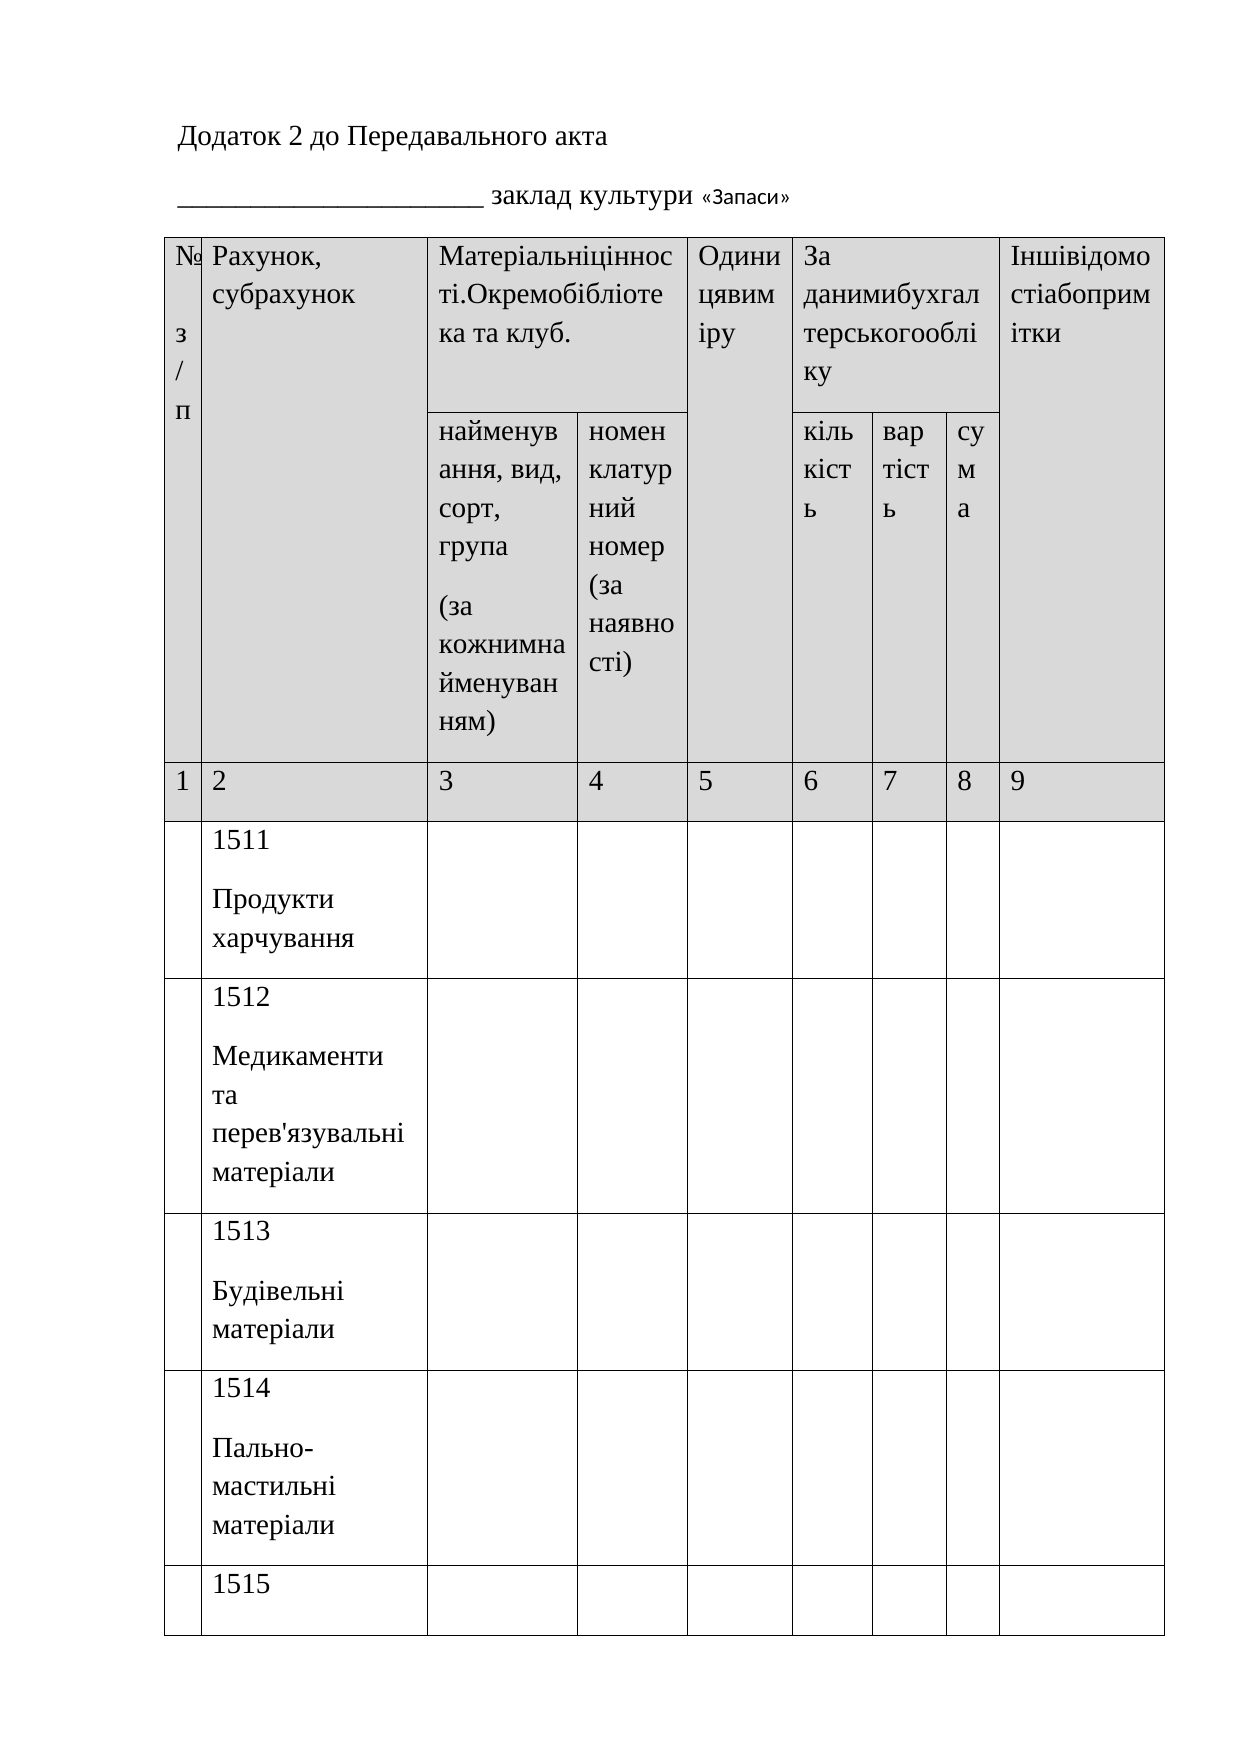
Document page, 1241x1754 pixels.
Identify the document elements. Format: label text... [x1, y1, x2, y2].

table_cell вартість [873, 413, 946, 762]
table_cell [165, 822, 201, 978]
table_header № з/п [165, 238, 201, 762]
table_cell [165, 1214, 201, 1369]
table_cell [873, 1566, 946, 1635]
table_cell 5 [688, 763, 792, 821]
table_cell 3 [428, 763, 577, 821]
table_cell [873, 822, 946, 978]
table_cell [688, 1214, 792, 1369]
table_cell [688, 979, 792, 1212]
table_cell [793, 1371, 872, 1565]
table_cell [947, 1371, 999, 1565]
table_cell 1513 Будівельні матеріали [202, 1214, 427, 1369]
table_cell [165, 1371, 201, 1565]
table_cell 9 [1000, 763, 1164, 821]
table_header Іншівідомостіабопримітки [1000, 238, 1164, 762]
table_cell 6 [793, 763, 872, 821]
table_cell [793, 1214, 872, 1369]
table_cell [873, 1371, 946, 1565]
table_cell [428, 979, 577, 1212]
table_cell [688, 1566, 792, 1635]
table_header Рахунок, субрахунок [202, 238, 427, 762]
table_cell 2 [202, 763, 427, 821]
table_cell найменування, вид, сорт, група (за кожнимнайменуванням) [428, 413, 577, 762]
table_cell [165, 979, 201, 1212]
table_cell [793, 979, 872, 1212]
table_cell кількість [793, 413, 872, 762]
table_cell [428, 1214, 577, 1369]
table_cell 4 [578, 763, 687, 821]
table_cell [1000, 1566, 1164, 1635]
table_cell [947, 1566, 999, 1635]
table_cell [165, 1566, 201, 1635]
table_cell 1511 Продукти харчування [202, 822, 427, 978]
table_cell [947, 1214, 999, 1369]
table_cell [873, 1214, 946, 1369]
table_header За данимибухгалтерськогообліку [793, 238, 999, 412]
table_cell [578, 1566, 687, 1635]
table_cell [1000, 1371, 1164, 1565]
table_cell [202, 1566, 427, 1635]
table_cell [1000, 1214, 1164, 1369]
table_cell [688, 1371, 792, 1565]
table_header Матеріальніцінності.Окремобібліотека та клуб. [428, 238, 687, 412]
table_cell [428, 1566, 577, 1635]
table_cell [578, 1214, 687, 1369]
text _____________________ заклад культури «Запаси» [177, 177, 1152, 211]
text Додаток 2 до Передавального акта [177, 118, 1152, 152]
table_cell 8 [947, 763, 999, 821]
table_cell [947, 979, 999, 1212]
table_cell [1000, 979, 1164, 1212]
table_cell [428, 822, 577, 978]
table_cell [578, 1371, 687, 1565]
table_cell сума [947, 413, 999, 762]
table_cell [947, 822, 999, 978]
table_cell 1 [165, 763, 201, 821]
table_cell [578, 822, 687, 978]
table_cell [793, 1566, 872, 1635]
table_cell 1514 Пально-мастильні матеріали [202, 1371, 427, 1565]
table_cell [793, 822, 872, 978]
table_cell [578, 979, 687, 1212]
table_cell [1000, 822, 1164, 978]
table_cell [428, 1371, 577, 1565]
table_cell номенклатурний номер (за наявності) [578, 413, 687, 762]
table_cell 7 [873, 763, 946, 821]
table_cell [873, 979, 946, 1212]
table_cell [688, 822, 792, 978]
table_header Одиницявиміру [688, 238, 792, 762]
table_cell 1512 Медикаменти та перев'язувальніматеріали [202, 979, 427, 1212]
